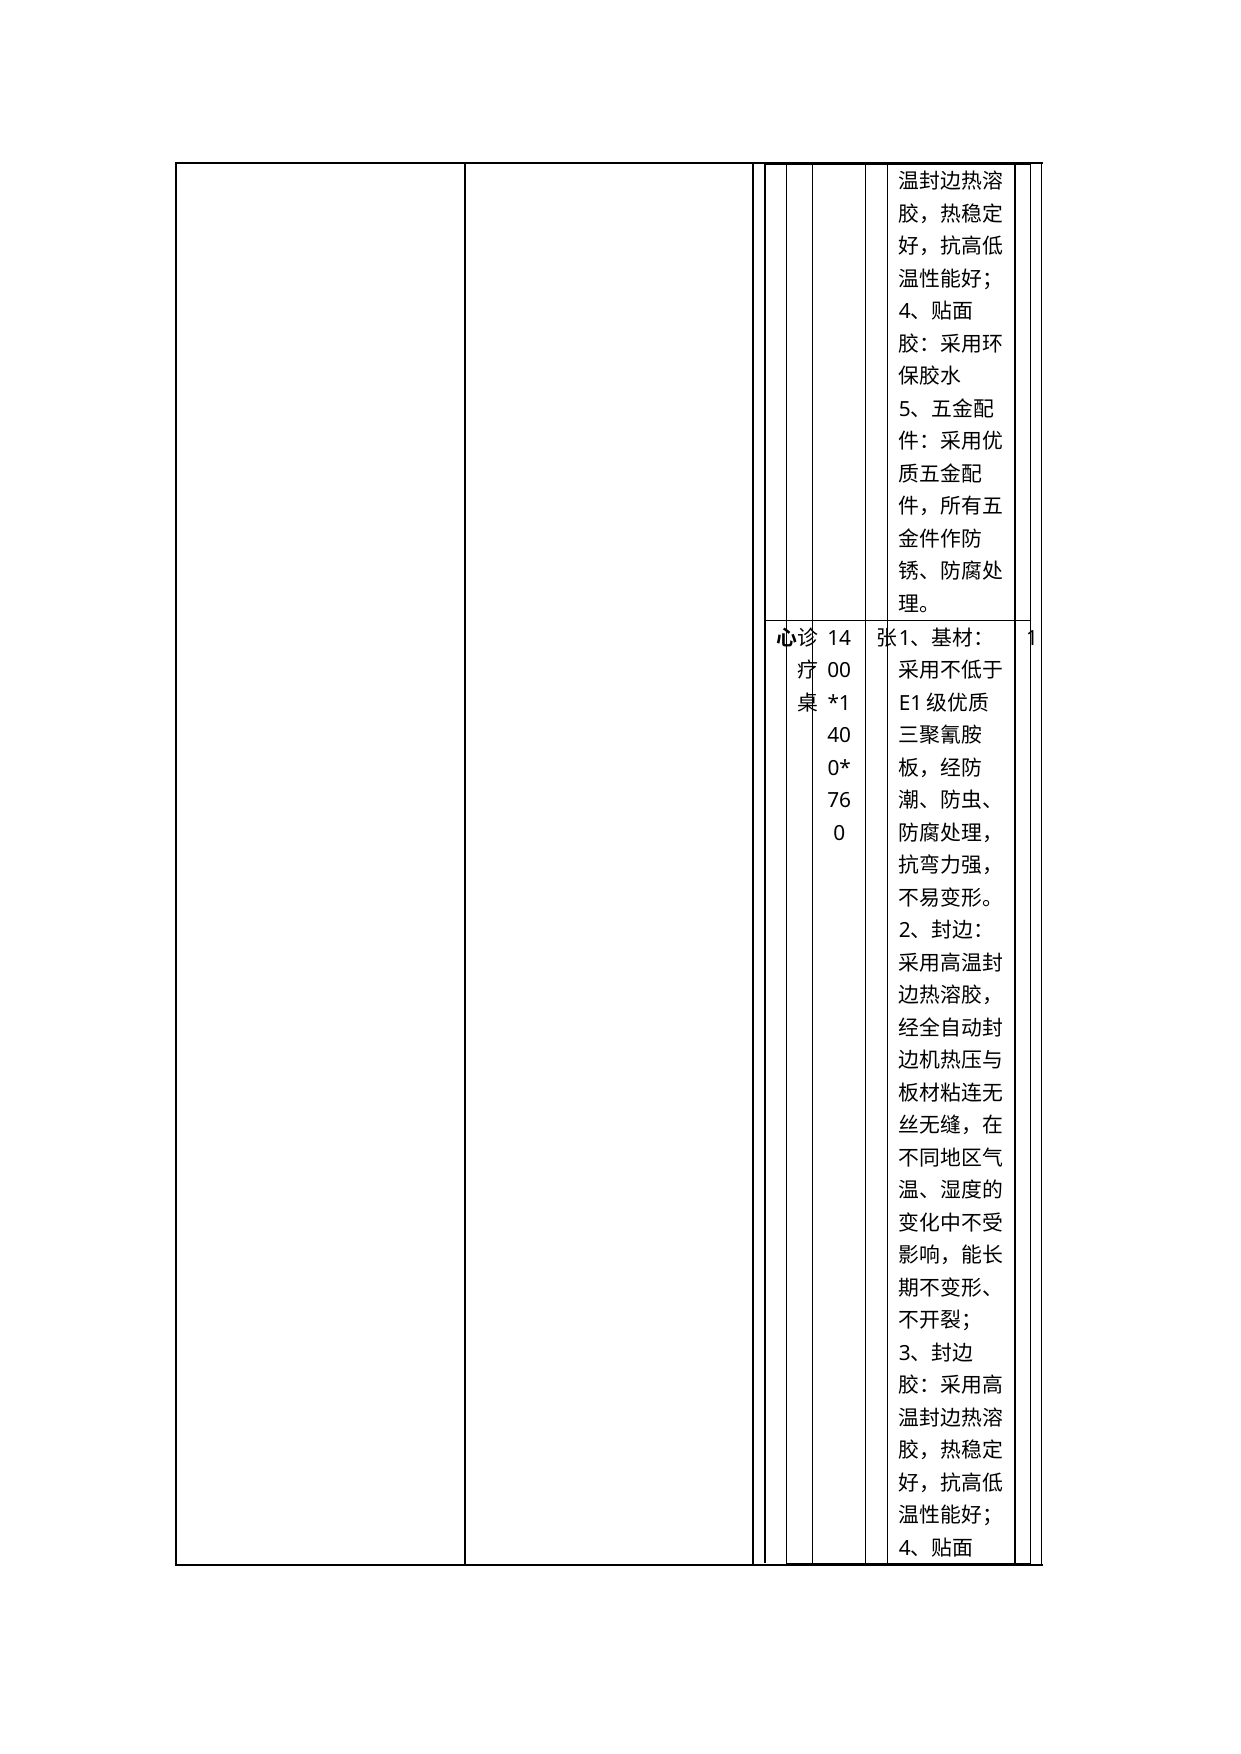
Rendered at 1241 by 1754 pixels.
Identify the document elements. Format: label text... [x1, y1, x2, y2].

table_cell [787, 621, 812, 1563]
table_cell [888, 165, 1014, 620]
table_cell 1 [177, 164, 464, 1564]
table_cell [754, 164, 786, 1564]
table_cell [1031, 164, 1041, 1564]
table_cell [866, 621, 887, 1563]
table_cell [1016, 165, 1030, 620]
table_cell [787, 165, 812, 620]
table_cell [866, 165, 887, 620]
table_cell [466, 164, 752, 1564]
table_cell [888, 621, 1014, 1563]
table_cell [813, 165, 865, 620]
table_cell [1016, 621, 1030, 1563]
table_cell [813, 621, 865, 1563]
